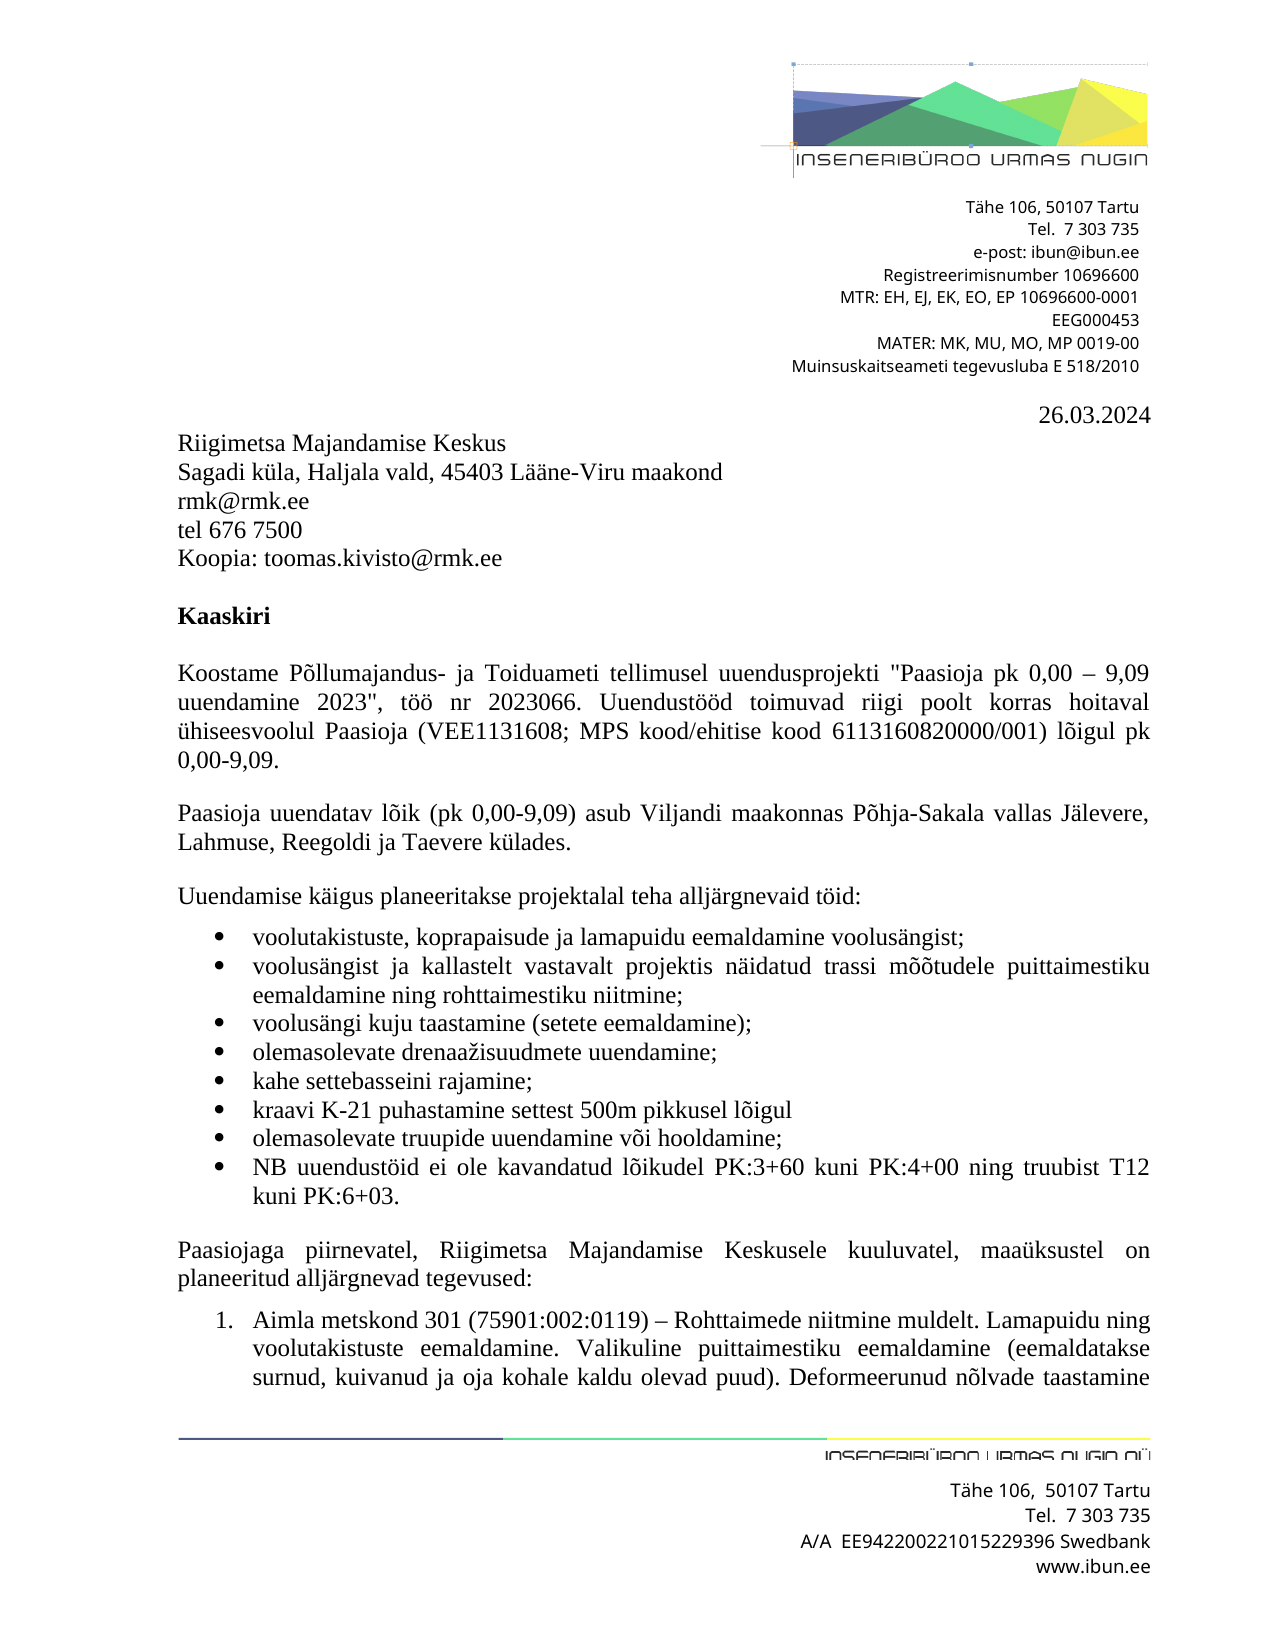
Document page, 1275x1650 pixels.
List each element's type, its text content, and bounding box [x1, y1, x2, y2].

list kraavi K-21 puhastamine settest 500m pikkusel lõigul [215, 1095, 1151, 1123]
list NB uuendustöid ei ole kavandatud lõikudel PK:3+60 kuni PK:4+00 ning truubist T12 kuni PK:6+03. [215, 1152, 1151, 1210]
text Paasiojaga piirnevatel, Riigimetsa Majandamise Keskusele kuuluvatel, maaüksustel on planeeritud alljärgnevad tegevused: [177, 1235, 1151, 1292]
text Sagadi küla, Haljala vald, 45403 Lääne-Viru maakond rmk@rmk.ee tel 676 7500 [177, 457, 1151, 543]
list voolusängist ja kallastelt vastavalt projektis näidatud trassi mõõtudele puittaimestiku eemaldamine ning rohttaimestiku niitmine; [215, 951, 1151, 1008]
list olemasolevate drenaažisuudmete uuendamine; [215, 1037, 1151, 1066]
list voolusängi kuju taastamine (setete eemaldamine); [215, 1008, 1151, 1037]
picture [178, 1437, 1151, 1460]
text Uuendamise käigus planeeritakse projektalal teha alljärgnevaid töid: [177, 881, 1151, 910]
list kahe settebasseini rajamine; [215, 1066, 1151, 1095]
text 26.03.2024 [177, 400, 1151, 428]
list voolutakistuste, koprapaisude ja lamapuidu eemaldamine voolusängist; [215, 922, 1151, 951]
text Paasioja uuendatav lõik (pk 0,00-9,09) asub Viljandi maakonnas Põhja-Sakala vallas Jälevere, Lahmuse, Reegoldi ja Taevere külades. [177, 798, 1151, 856]
picture [759, 62, 1147, 178]
list olemasolevate truupide uuendamine või hooldamine; [215, 1123, 1151, 1152]
text Kaaskiri [177, 601, 1151, 630]
text Riigimetsa Majandamise Keskus [177, 428, 1151, 457]
text Koostame Põllumajandus- ja Toiduameti tellimusel uuendusprojekti "Paasioja pk 0,00 – 9,09 uuendamine 2023", töö nr 2023066. Uuendustööd toimuvad riigi poolt korras hoitaval ühiseesvoolul Paasioja (VEE1131608; MPS kood/ehitise kood 6113160820000/001) lõigul pk 0,00-9,09. [177, 658, 1151, 773]
text Koopia: toomas.kivisto@rmk.ee [177, 543, 1151, 572]
